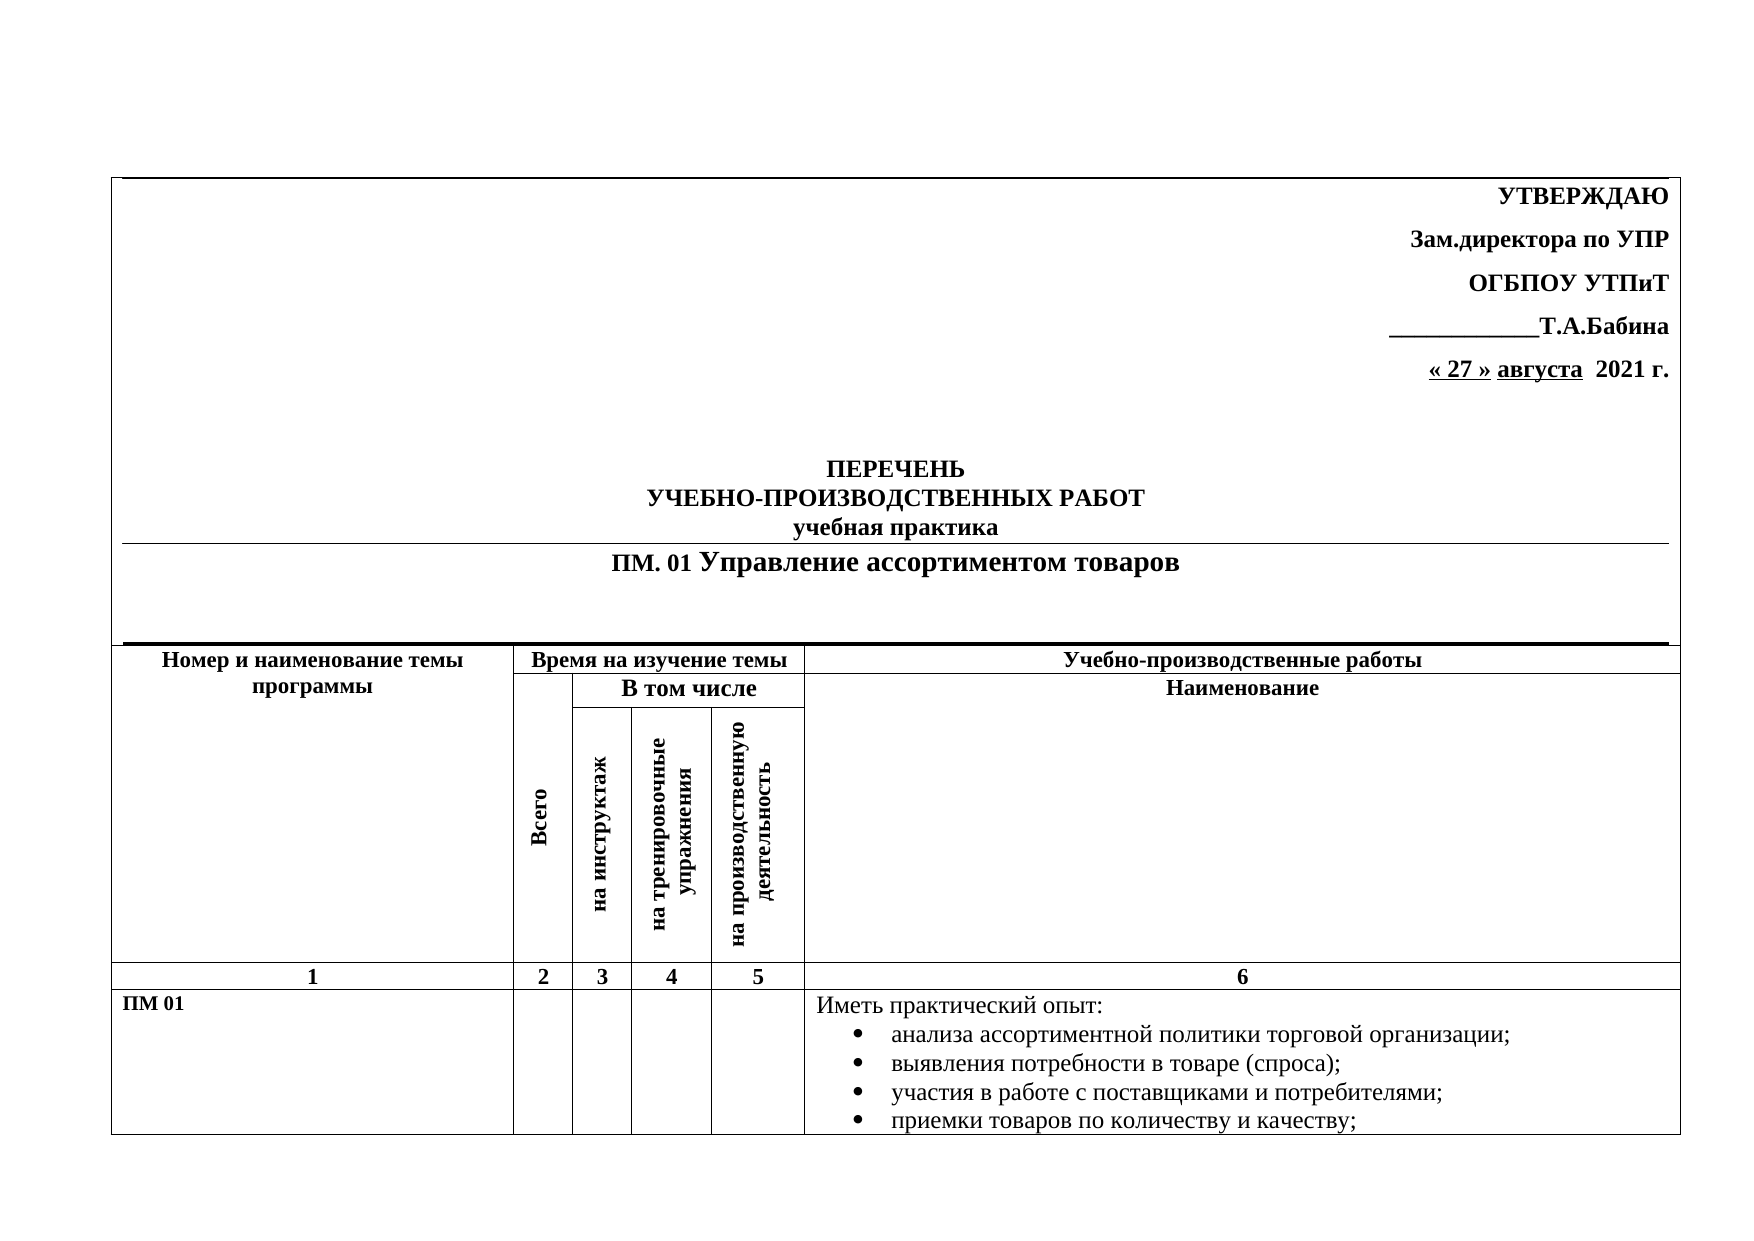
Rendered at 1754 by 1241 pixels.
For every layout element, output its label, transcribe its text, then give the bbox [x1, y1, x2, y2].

table_header УТВЕРЖДАЮ Зам.директора по УПР ОГБПОУ УТПиТ ____________Т.А.Бабина « 27 » августа 2021 г. ПЕРЕЧЕНЬ УЧЕБНО-ПРОИЗВОДСТВЕННЫХ РАБОТ учебная практика ПМ. 01 Управление ассортиментом товаров [112, 178, 1680, 645]
table_cell 6 [805, 963, 1680, 989]
table_cell Наименование [805, 674, 1680, 962]
table_cell на инструктаж [573, 708, 631, 962]
table_cell [573, 990, 631, 1134]
table_cell [632, 990, 711, 1134]
table_cell 5 [712, 963, 804, 989]
table_cell Время на изучение темы [514, 646, 804, 672]
table_cell на производственную деятельность [712, 708, 804, 962]
table_cell В том числе [573, 674, 804, 707]
table_cell Всего [514, 674, 572, 962]
table_cell [514, 990, 572, 1134]
table_cell 3 [573, 963, 631, 989]
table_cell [805, 990, 1680, 1134]
table_cell 1 [112, 963, 513, 989]
table_cell Номер и наименование темы программы [112, 646, 513, 962]
table_cell 2 [514, 963, 572, 989]
table_cell 4 [632, 963, 711, 989]
table_cell Учебно-производственные работы [805, 646, 1680, 672]
table_cell ПМ 01 [112, 990, 513, 1134]
table_cell [712, 990, 804, 1134]
table_cell на тренировочные упражнения [632, 708, 711, 962]
